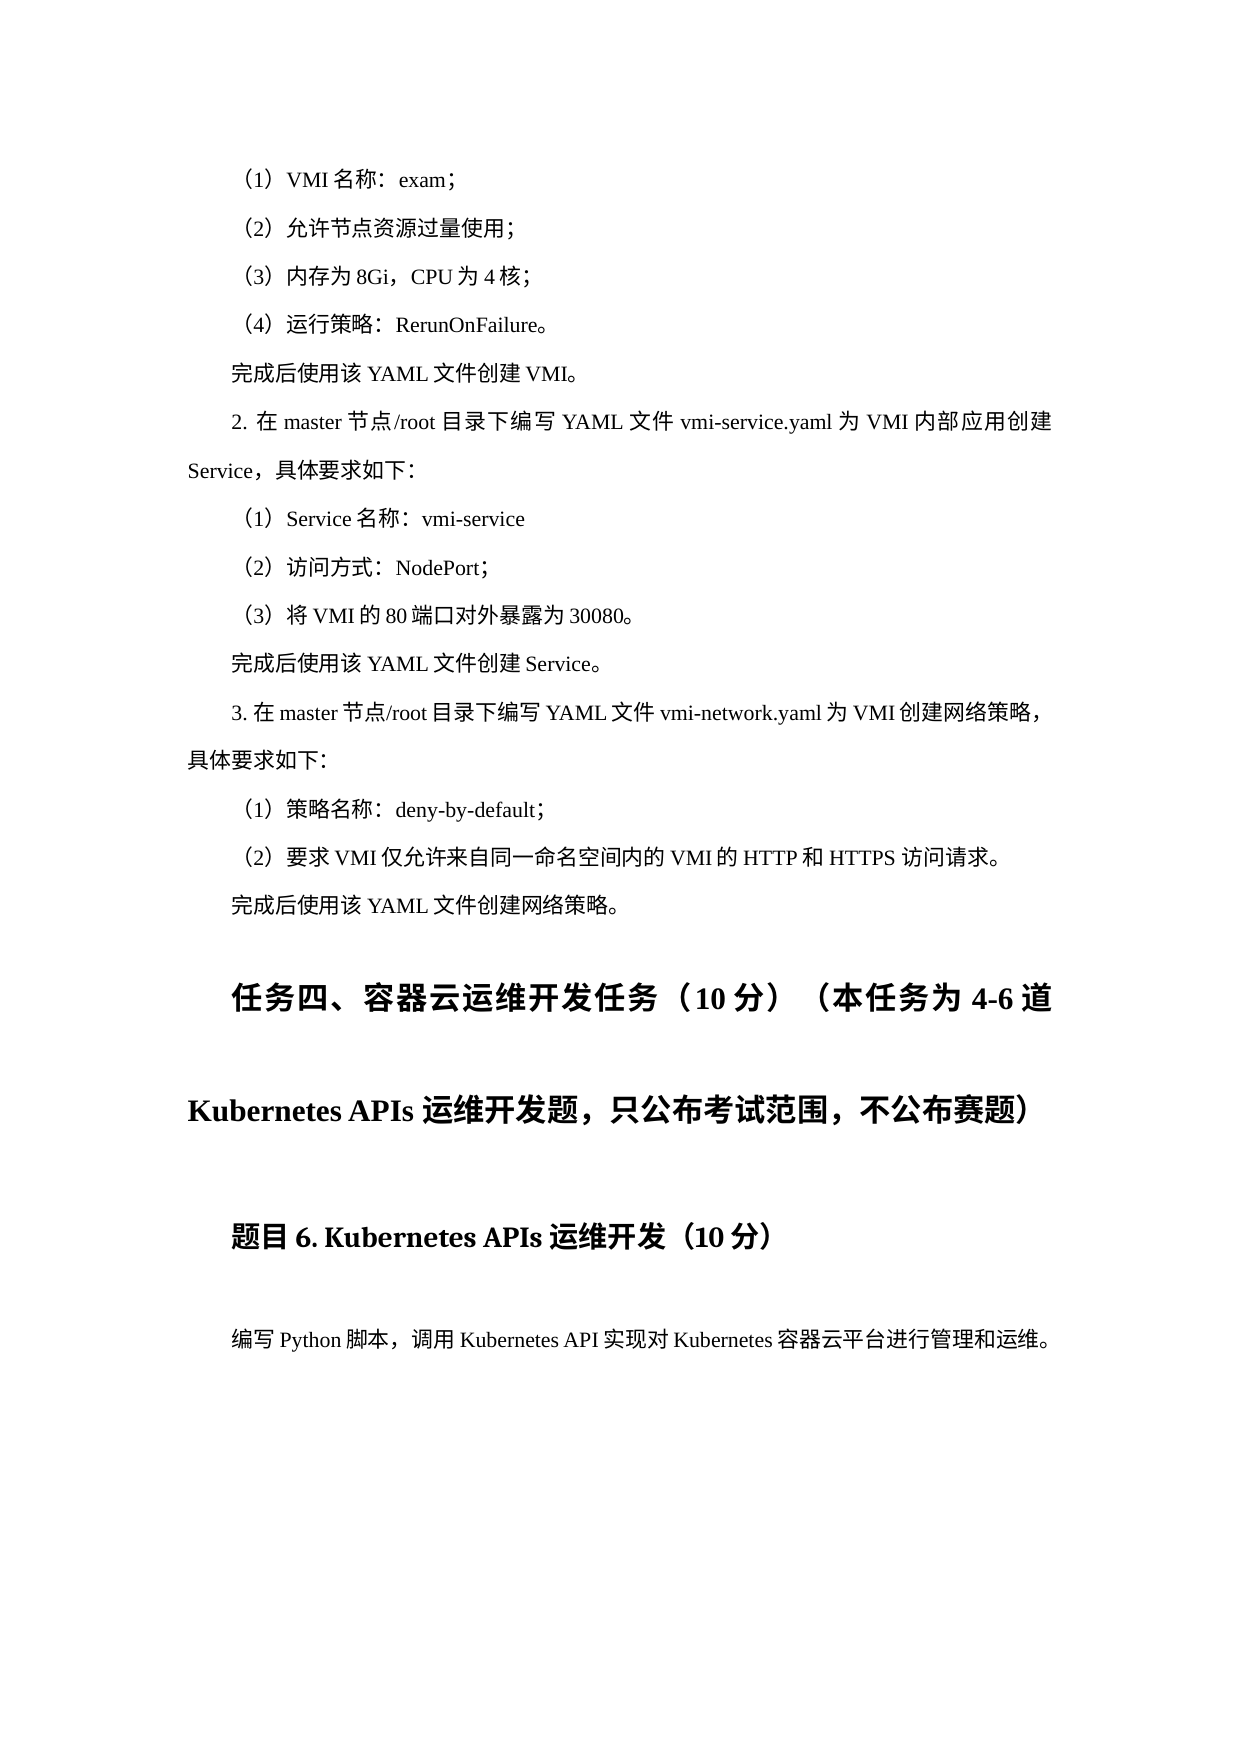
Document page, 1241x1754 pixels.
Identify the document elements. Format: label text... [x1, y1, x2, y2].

text （3）内存为8Gi，CPU为4核； [187, 259, 1053, 291]
text （1）Service名称：vmi-service [187, 501, 1053, 533]
text （2）允许节点资源过量使用； [187, 210, 1053, 243]
text 完成后使用该YAML文件创建VMI。 [187, 355, 1053, 388]
text 2. 在master节点/root目录下编写YAML文件vmi-service.yaml为VMI内部应用创建Service，具体要求如下： [187, 404, 1053, 485]
text （3）将VMI的80端口对外暴露为30080。 [187, 597, 1053, 630]
text （2）要求VMI仅允许来自同一命名空间内的VMI的HTTP 和 HTTPS 访问请求。 [187, 839, 1053, 872]
subtitle 任务四、容器云运维开发任务（10分）（本任务为4-6道Kubernetes APIs 运维开发题，只公布考试范围，不公布赛题） [187, 963, 1053, 1141]
text （2）访问方式：NodePort； [187, 549, 1053, 582]
text 3. 在master节点/root目录下编写YAML文件vmi-network.yaml为VMI创建网络策略，具体要求如下： [187, 694, 1053, 775]
text 题目6. Kubernetes APIs 运维开发（10分） [187, 1203, 1053, 1268]
text 完成后使用该YAML文件创建Service。 [187, 646, 1053, 678]
text 编写Python脚本，调用Kubernetes API实现对Kubernetes容器云平台进行管理和运维。 [187, 1322, 1053, 1354]
text 完成后使用该YAML文件创建网络策略。 [187, 888, 1053, 920]
text （1）策略名称：deny-by-default； [187, 791, 1053, 824]
text （1）VMI名称：exam； [187, 162, 1053, 194]
text （4）运行策略：RerunOnFailure。 [187, 307, 1053, 339]
